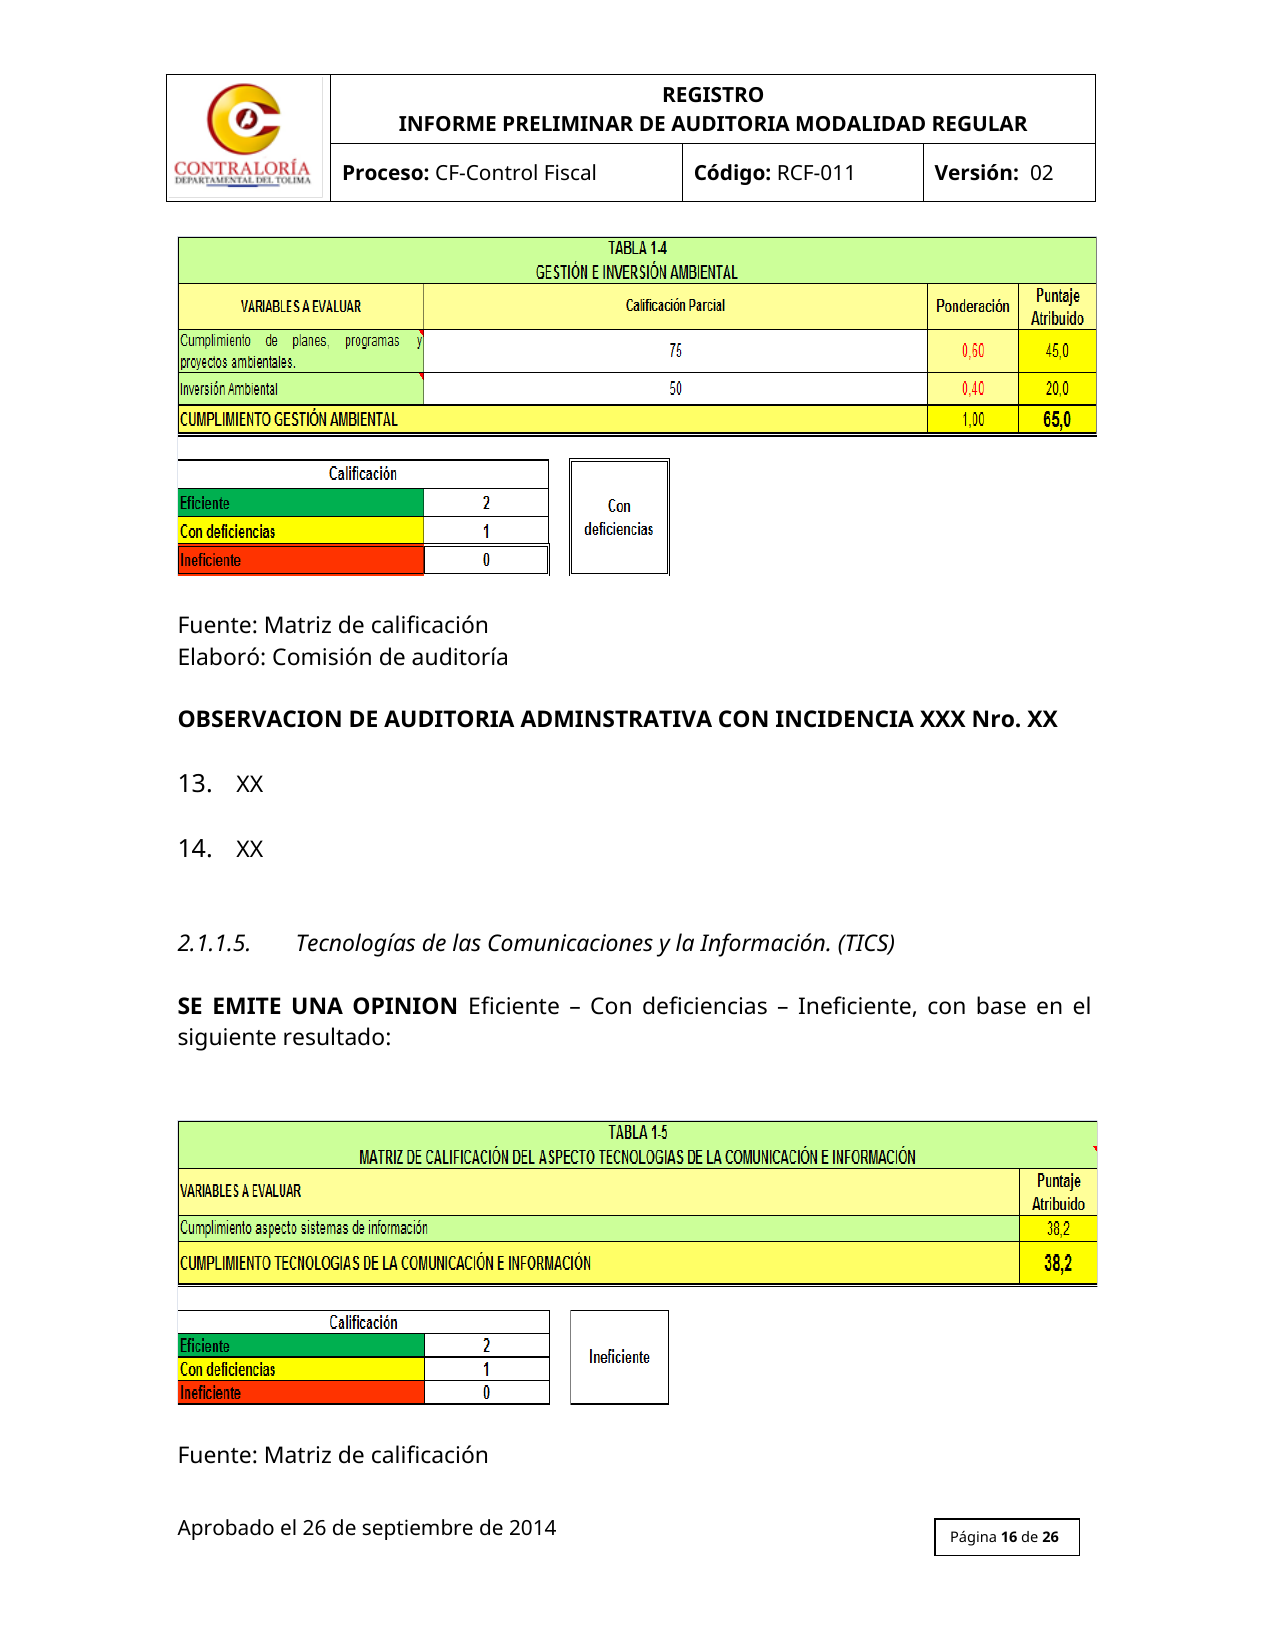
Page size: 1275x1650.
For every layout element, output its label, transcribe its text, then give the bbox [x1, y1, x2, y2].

picture [177, 1120, 1098, 1405]
text Fuente: Matriz de calificación [162, 609, 1092, 641]
list XX [177, 766, 1092, 799]
text SE EMITE UNA OPINION Eficiente – Con deficiencias – Ineficiente, con base en el siguiente resultado: [177, 990, 1092, 1052]
list XX [177, 831, 1092, 865]
picture [177, 236, 1097, 576]
text Fuente: Matriz de calificación [162, 1439, 1092, 1470]
text OBSERVACION DE AUDITORIA ADMINSTRATIVA CON INCIDENCIA XXX Nro. XX [177, 703, 1092, 734]
text Elaboró: Comisión de auditoría [162, 641, 1092, 672]
picture [168, 77, 324, 199]
list Tecnologías de las Comunicaciones y la Información. (TICS) [177, 927, 1092, 959]
